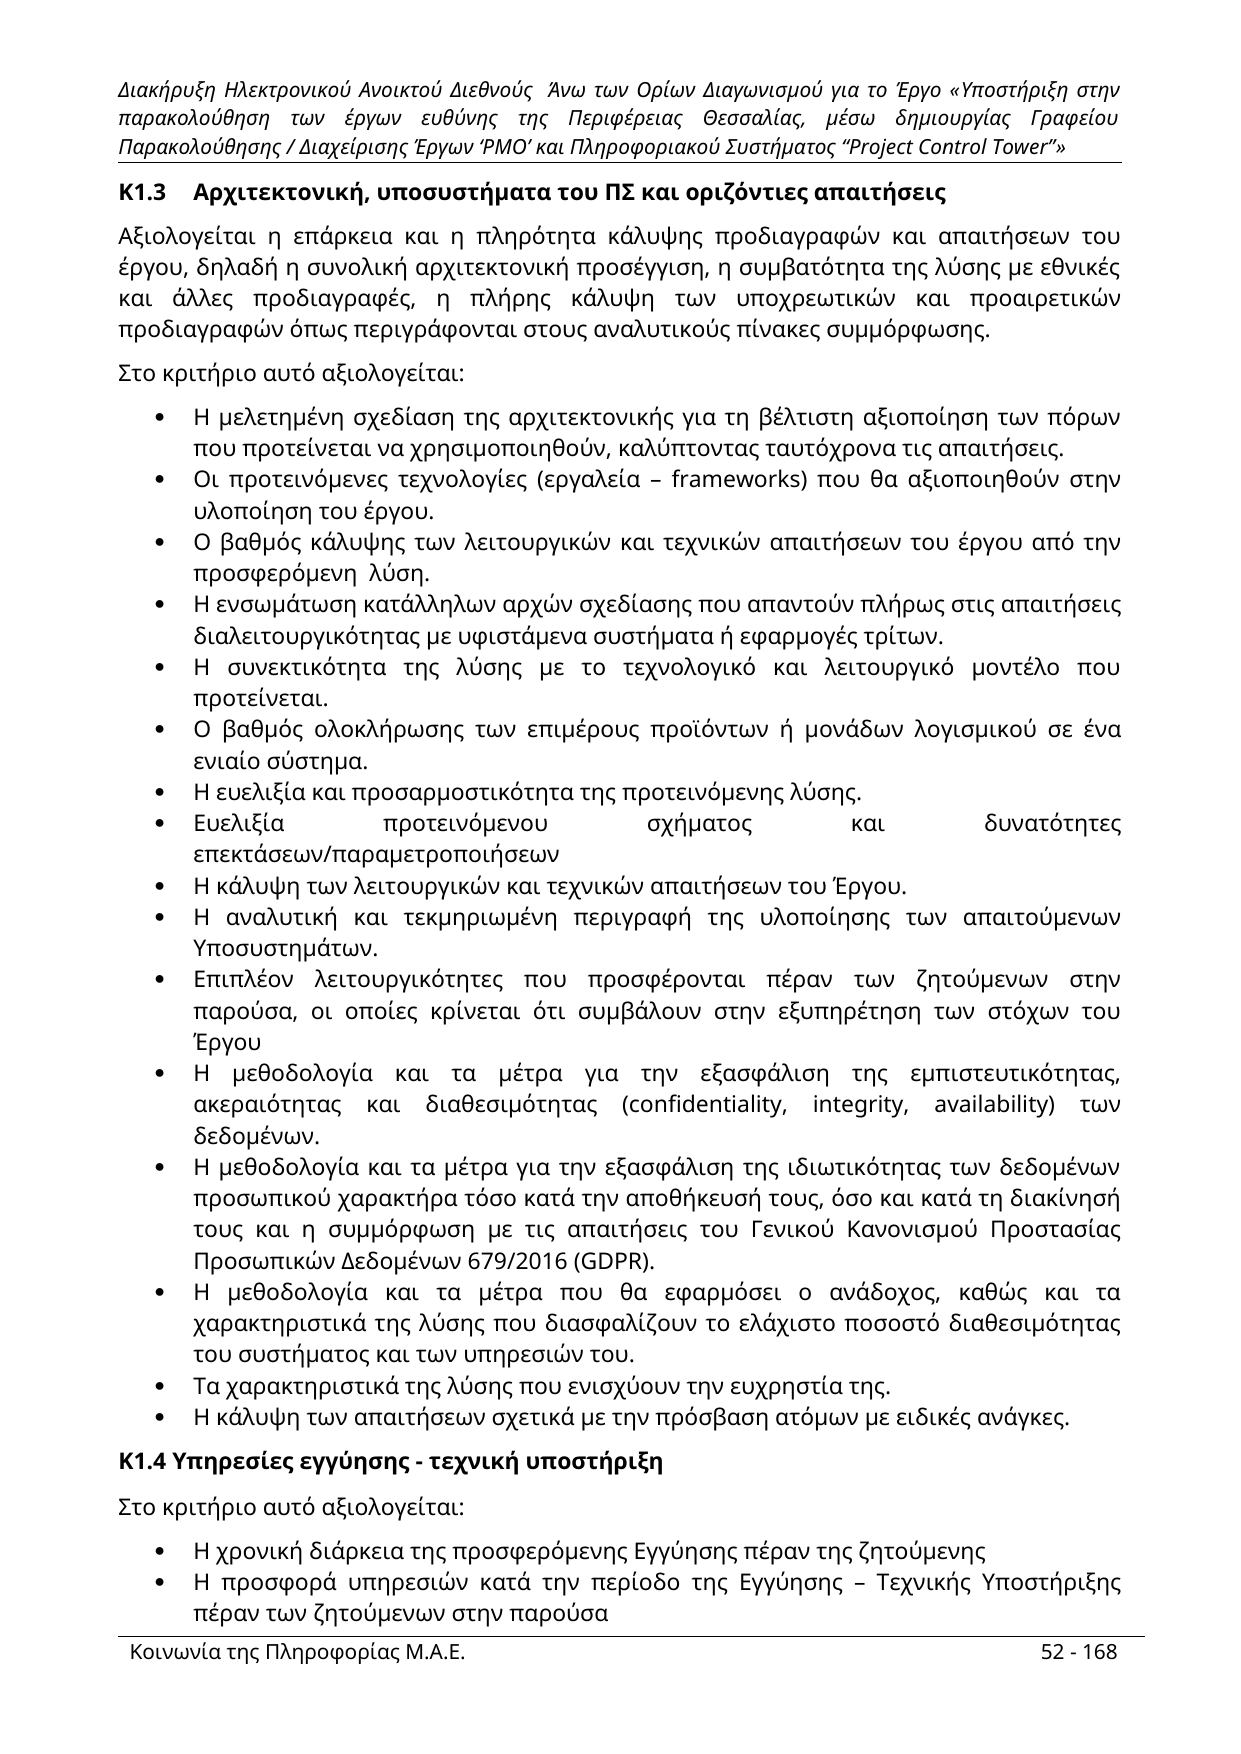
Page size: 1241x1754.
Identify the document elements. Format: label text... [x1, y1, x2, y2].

list Η κάλυψη των λειτουργικών και τεχνικών απαιτήσεων του Έργου. [156, 870, 1122, 901]
list Η μεθοδολογία και τα μέτρα για την εξασφάλιση της ιδιωτικότητας των δεδομένων προσωπικού χαρακτήρα τόσο κατά την αποθήκευσή τους, όσο και κατά τη διακίνησή τους και η συμμόρφωση με τις απαιτήσεις του Γενικού Κανονισμού Προστασίας Προσωπικών Δεδομένων 679/2016 (GDPR). [156, 1151, 1122, 1276]
list Ο βαθμός κάλυψης των λειτουργικών και τεχνικών απαιτήσεων του έργου από την προσφερόμενη λύση. [156, 526, 1122, 588]
list Η μεθοδολογία και τα μέτρα για την εξασφάλιση της εμπιστευτικότητας, ακεραιότητας και διαθεσιμότητας (confidentiality, integrity, availability) των δεδομένων. [156, 1057, 1122, 1151]
text Στο κριτήριο αυτό αξιολογείται: [118, 357, 1122, 388]
list Οι προτεινόμενες τεχνολογίες (εργαλεία – frameworks) που θα αξιοποιηθούν στην υλοποίηση του έργου. [156, 463, 1122, 526]
list Ο βαθμός ολοκλήρωσης των επιμέρους προϊόντων ή μονάδων λογισμικού σε ένα ενιαίο σύστημα. [156, 713, 1122, 776]
list Επιπλέον λειτουργικότητες που προσφέρονται πέραν των ζητούμενων στην παρούσα, οι οποίες κρίνεται ότι συμβάλουν στην εξυπηρέτηση των στόχων του Έργου [156, 963, 1122, 1057]
list Η μεθοδολογία και τα μέτρα που θα εφαρμόσει ο ανάδοχος, καθώς και τα χαρακτηριστικά της λύσης που διασφαλίζουν το ελάχιστο ποσοστό διαθεσιμότητας του συστήματος και των υπηρεσιών του. [156, 1276, 1122, 1370]
text Κ1.3 Αρχιτεκτονική, υποσυστήματα του ΠΣ και οριζόντιες απαιτήσεις [118, 176, 1122, 207]
text Αξιολογείται η επάρκεια και η πληρότητα κάλυψης προδιαγραφών και απαιτήσεων του έργου, δηλαδή η συνολική αρχιτεκτονική προσέγγιση, η συμβατότητα της λύσης με εθνικές και άλλες προδιαγραφές, η πλήρης κάλυψη των υποχρεωτικών και προαιρετικών προδιαγραφών όπως περιγράφονται στους αναλυτικούς πίνακες συμμόρφωσης. [118, 220, 1122, 345]
list Η ευελιξία και προσαρμοστικότητα της προτεινόμενης λύσης. [156, 776, 1122, 807]
text Κ1.4 Υπηρεσίες εγγύησης - τεχνική υποστήριξη [118, 1445, 1122, 1476]
list Η προσφορά υπηρεσιών κατά την περίοδο της Εγγύησης – Τεχνικής Υποστήριξης πέραν των ζητούμενων στην παρούσα [156, 1566, 1122, 1628]
list Ευελιξία προτεινόμενου σχήματος και δυνατότητες επεκτάσεων/παραμετροποιήσεων [156, 807, 1122, 870]
list Η κάλυψη των απαιτήσεων σχετικά με την πρόσβαση ατόμων με ειδικές ανάγκες. [156, 1401, 1122, 1432]
list Η χρονική διάρκεια της προσφερόμενης Εγγύησης πέραν της ζητούμενης [156, 1535, 1122, 1566]
list Η αναλυτική και τεκμηριωμένη περιγραφή της υλοποίησης των απαιτούμενων Υποσυστημάτων. [156, 901, 1122, 963]
list Τα χαρακτηριστικά της λύσης που ενισχύουν την ευχρηστία της. [156, 1370, 1122, 1401]
text Στο κριτήριο αυτό αξιολογείται: [118, 1491, 1122, 1522]
list Η μελετημένη σχεδίαση της αρχιτεκτονικής για τη βέλτιστη αξιοποίηση των πόρων που προτείνεται να χρησιμοποιηθούν, καλύπτοντας ταυτόχρονα τις απαιτήσεις. [156, 401, 1122, 463]
list Η συνεκτικότητα της λύσης με το τεχνολογικό και λειτουργικό μοντέλο που προτείνεται. [156, 651, 1122, 713]
list Η ενσωμάτωση κατάλληλων αρχών σχεδίασης που απαντούν πλήρως στις απαιτήσεις διαλειτουργικότητας με υφιστάμενα συστήματα ή εφαρμογές τρίτων. [156, 588, 1122, 651]
